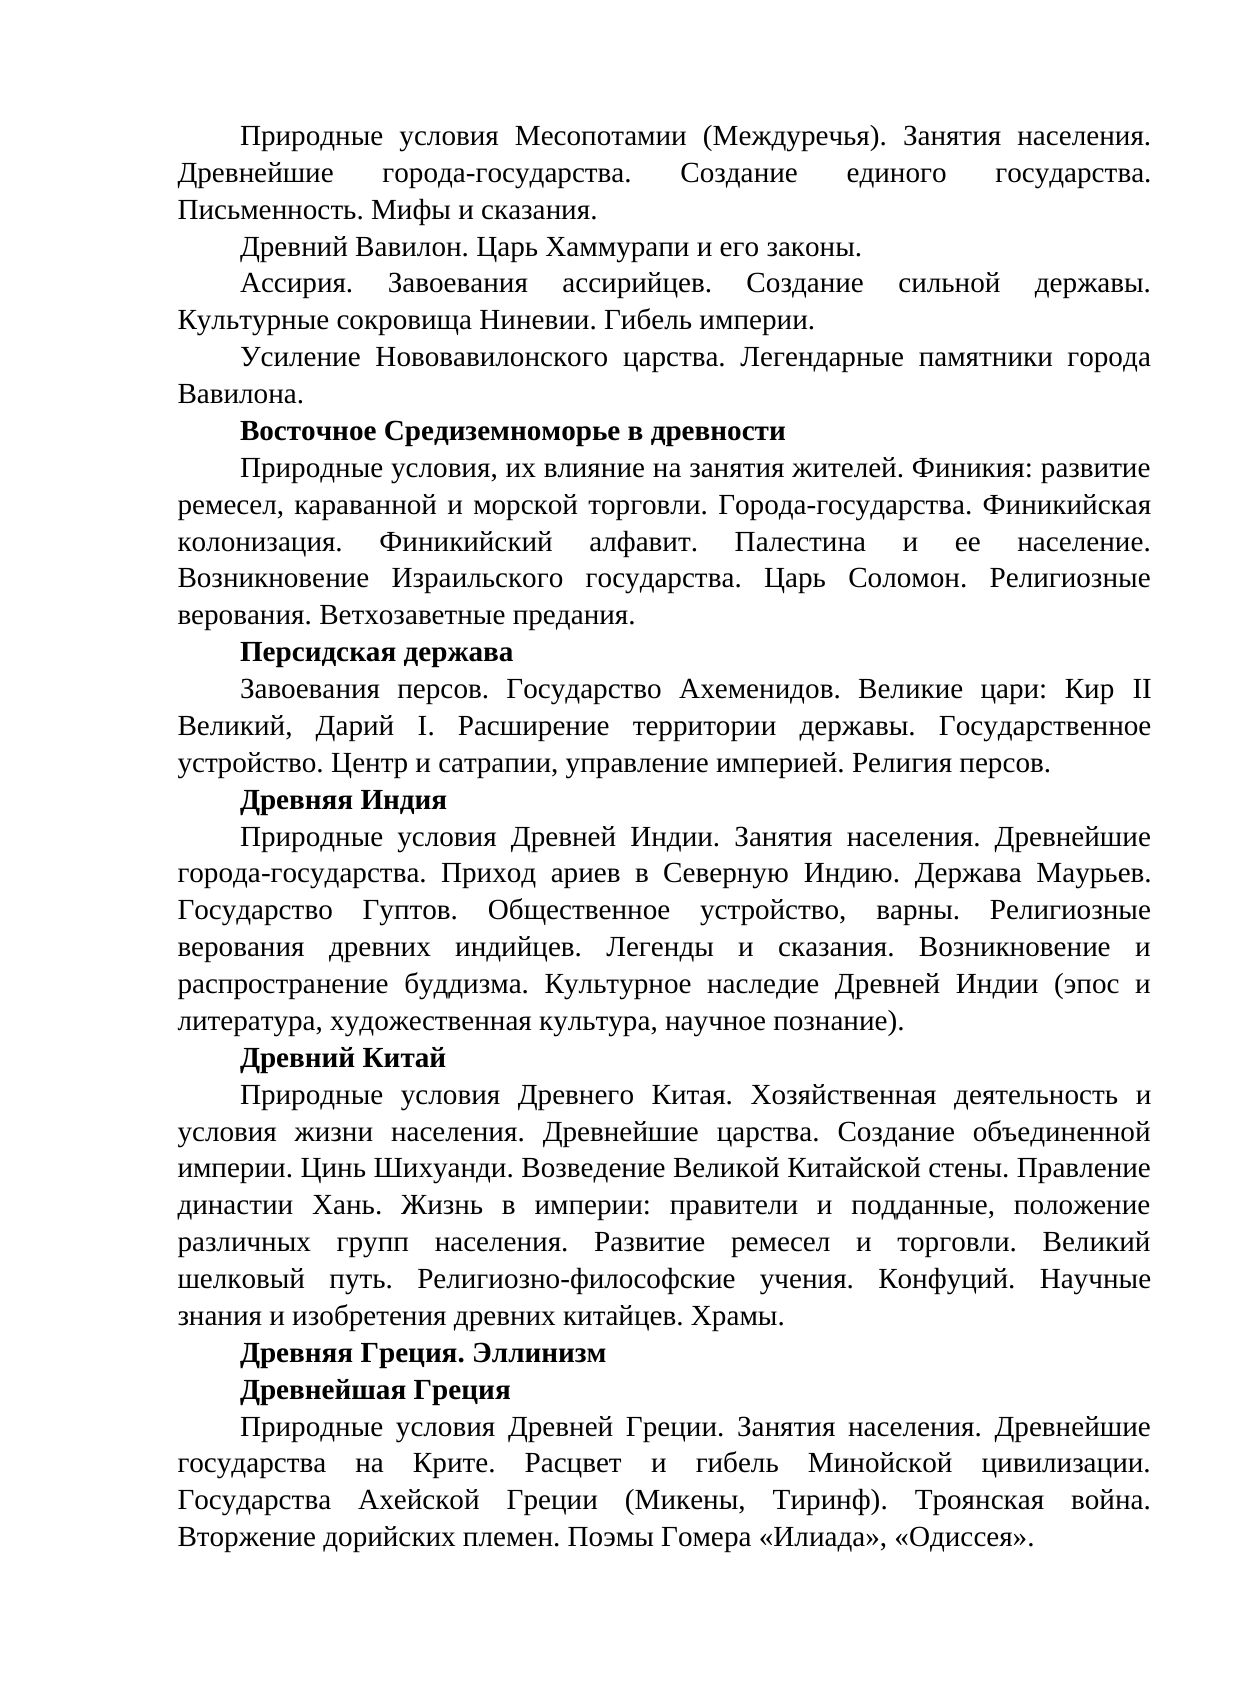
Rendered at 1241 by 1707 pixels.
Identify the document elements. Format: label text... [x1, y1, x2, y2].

text Природные условия Древнего Китая. Хозяйственная деятельность и условия жизни населения. Древнейшие царства. Создание объединенной империи. Цинь Шихуанди. Возведение Великой Китайской стены. Правление династии Хань. Жизнь в империи: правители и подданные, положение различных групп населения. Развитие ремесел и торговли. Великий шелковый путь. Религиозно-философские учения. Конфуций. Научные знания и изобретения древних китайцев. Храмы. [177, 1077, 1152, 1332]
text Усиление Нововавилонского царства. Легендарные памятники города Вавилона. [177, 339, 1152, 410]
text Природные условия Месопотамии (Междуречья). Занятия населения. Древнейшие города-государства. Создание единого государства. Письменность. Мифы и сказания. [177, 118, 1152, 225]
text Ассирия. Завоевания ассирийцев. Создание сильной державы. Культурные сокровища Ниневии. Гибель империи. [177, 266, 1152, 336]
text Природные условия Древней Греции. Занятия населения. Древнейшие государства на Крите. Расцвет и гибель Минойской цивилизации. Государства Ахейской Греции (Микены, Тиринф). Троянская война. Вторжение дорийских племен. Поэмы Гомера «Илиада», «Одиссея». [177, 1409, 1152, 1553]
text Древний Китай [177, 1040, 1152, 1073]
text Завоевания персов. Государство Ахеменидов. Великие цари: Кир II Великий, Дарий I. Расширение территории державы. Государственное устройство. Центр и сатрапии, управление империей. Религия персов. [177, 671, 1152, 778]
text Природные условия Древней Индии. Занятия населения. Древнейшие города-государства. Приход ариев в Северную Индию. Держава Маурьев. Государство Гуптов. Общественное устройство, варны. Религиозные верования древних индийцев. Легенды и сказания. Возникновение и распространение буддизма. Культурное наследие Древней Индии (эпос и литература, художественная культура, научное познание). [177, 819, 1152, 1037]
text Восточное Средиземноморье в древности [177, 413, 1152, 447]
text Древняя Индия [177, 782, 1152, 815]
text Древнейшая Греция [177, 1372, 1152, 1405]
text Древний Вавилон. Царь Хаммурапи и его законы. [177, 229, 1152, 262]
text Древняя Греция. Эллинизм [177, 1335, 1152, 1368]
text Персидская держава [177, 634, 1152, 668]
text Природные условия, их влияние на занятия жителей. Финикия: развитие ремесел, караванной и морской торговли. Города-государства. Финикийская колонизация. Финикийский алфавит. Палестина и ее население. Возникновение Израильского государства. Царь Соломон. Религиозные верования. Ветхозаветные предания. [177, 450, 1152, 631]
